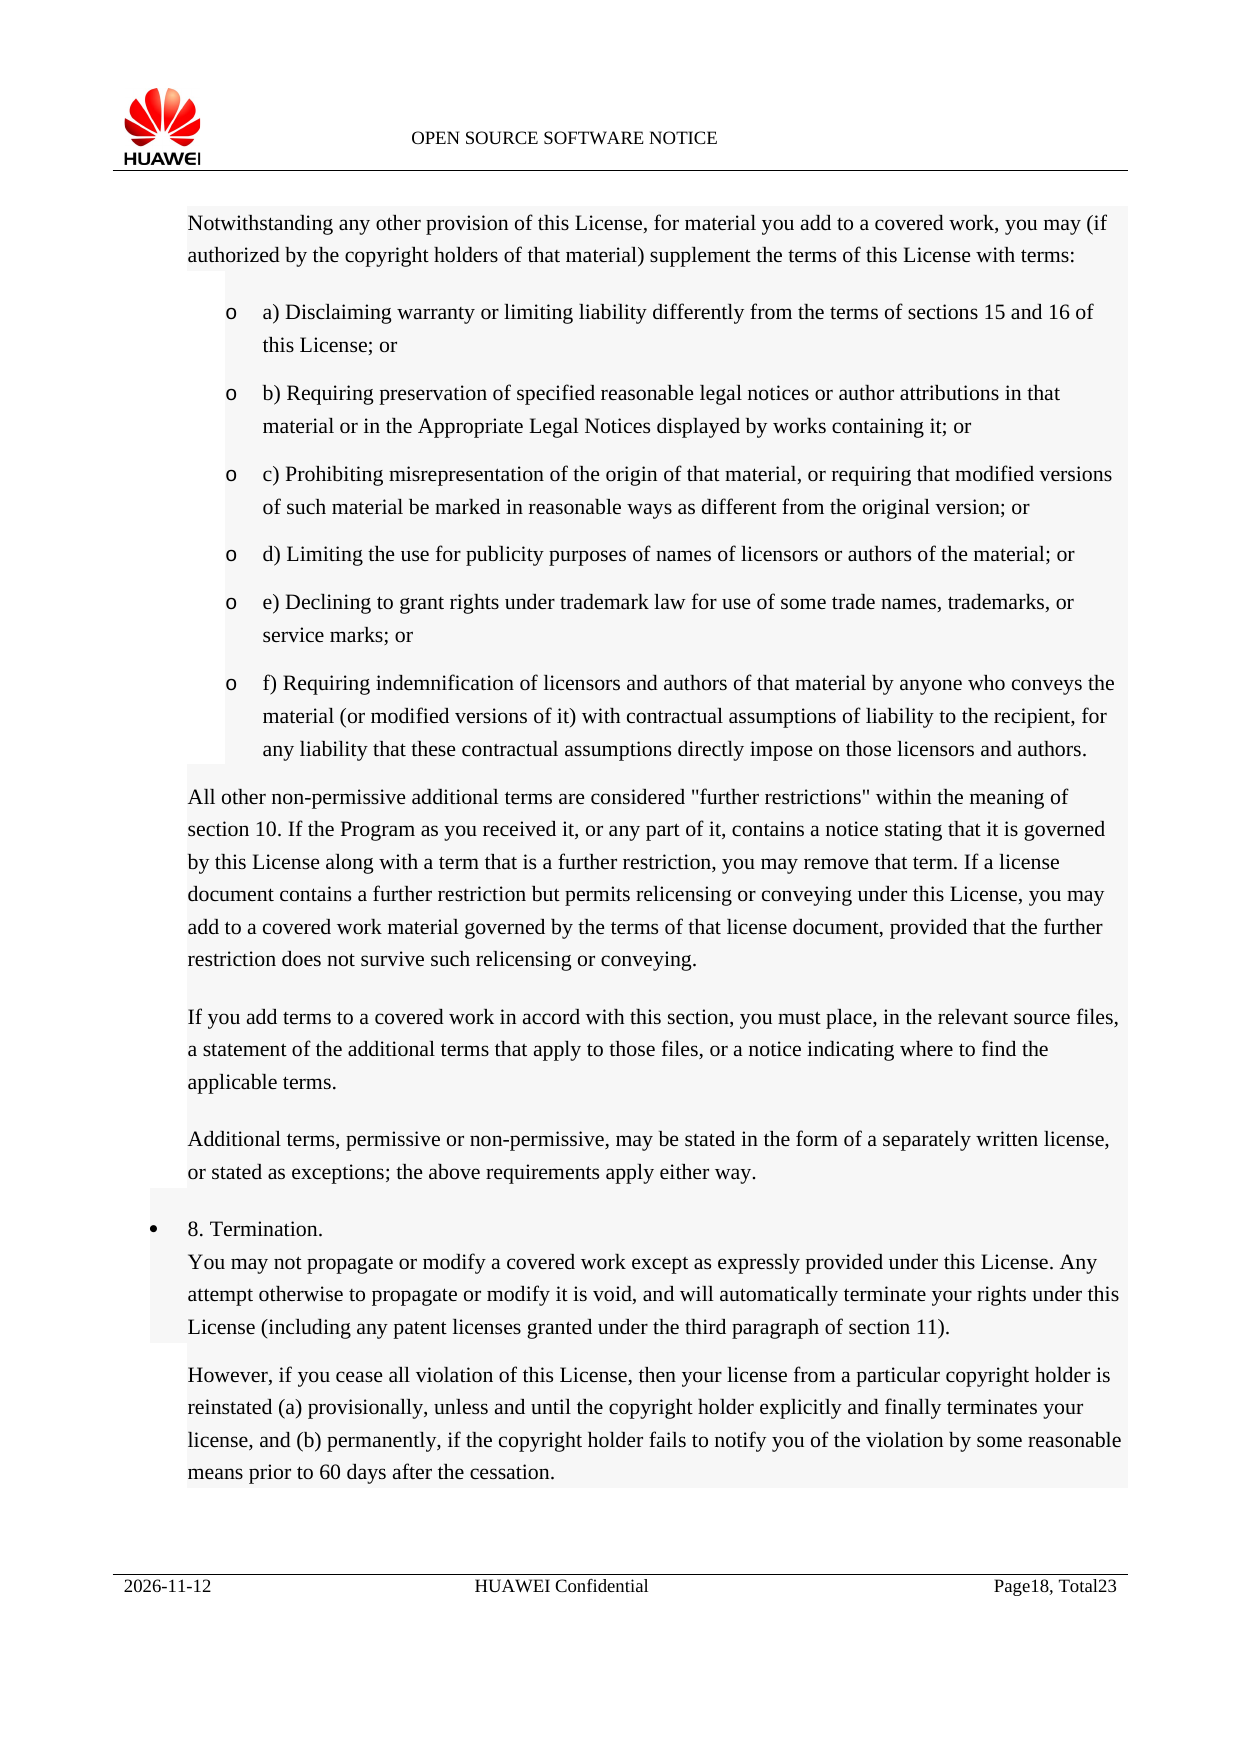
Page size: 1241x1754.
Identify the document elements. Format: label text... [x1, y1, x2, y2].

text Notwithstanding any other provision of this License, for material you add to a covered work, you may (if authorized by the copyright holders of that material) supplement the terms of this License with terms: [187, 206, 1128, 271]
text Additional terms, permissive or non-permissive, may be stated in the form of a separately written license, or stated as exceptions; the above requirements apply either way. [187, 1123, 1128, 1188]
list 8. Termination. You may not propagate or modify a covered work except as expressly provided under this License. Any attempt otherwise to propagate or modify it is void, and will automatically terminate your rights under this License (including any patent licenses granted under the third paragraph of section 11). [150, 1213, 1128, 1343]
text If you add terms to a covered work in accord with this section, you must place, in the relevant source files, a statement of the additional terms that apply to those files, or a notice indicating where to find the applicable terms. [187, 1000, 1128, 1098]
list e) Declining to grant rights under trademark law for use of some trade names, trademarks, or service marks; or [225, 586, 1128, 651]
list f) Requiring indemnification of licensors and authors of that material by anyone who conveys the material (or modified versions of it) with contractual assumptions of liability to the recipient, for any liability that these contractual assumptions directly impose on those licensors and authors. [225, 667, 1128, 764]
text However, if you cease all violation of this License, then your license from a particular copyright holder is reinstated (a) provisionally, unless and until the copyright holder explicitly and finally terminates your license, and (b) permanently, if the copyright holder fails to notify you of the violation by some reasonable means prior to 60 days after the cessation. [187, 1358, 1128, 1488]
picture [124, 88, 201, 165]
list b) Requiring preservation of specified reasonable legal notices or author attributions in that material or in the Appropriate Legal Notices displayed by works containing it; or [225, 377, 1128, 442]
text All other non-permissive additional terms are considered "further restrictions" within the meaning of section 10. If the Program as you received it, or any part of it, contains a notice stating that it is governed by this License along with a term that is a further restriction, you may remove that term. If a license document contains a further restriction but permits relicensing or conveying under this License, you may add to a covered work material governed by the terms of that license document, provided that the further restriction does not survive such relicensing or conveying. [187, 780, 1128, 975]
list a) Disclaiming warranty or limiting liability differently from the terms of sections 15 and 16 of this License; or [225, 296, 1128, 361]
list c) Prohibiting misrepresentation of the origin of that material, or requiring that modified versions of such material be marked in reasonable ways as different from the original version; or [225, 458, 1128, 523]
list d) Limiting the use for publicity purposes of names of licensors or authors of the material; or [225, 538, 1128, 571]
